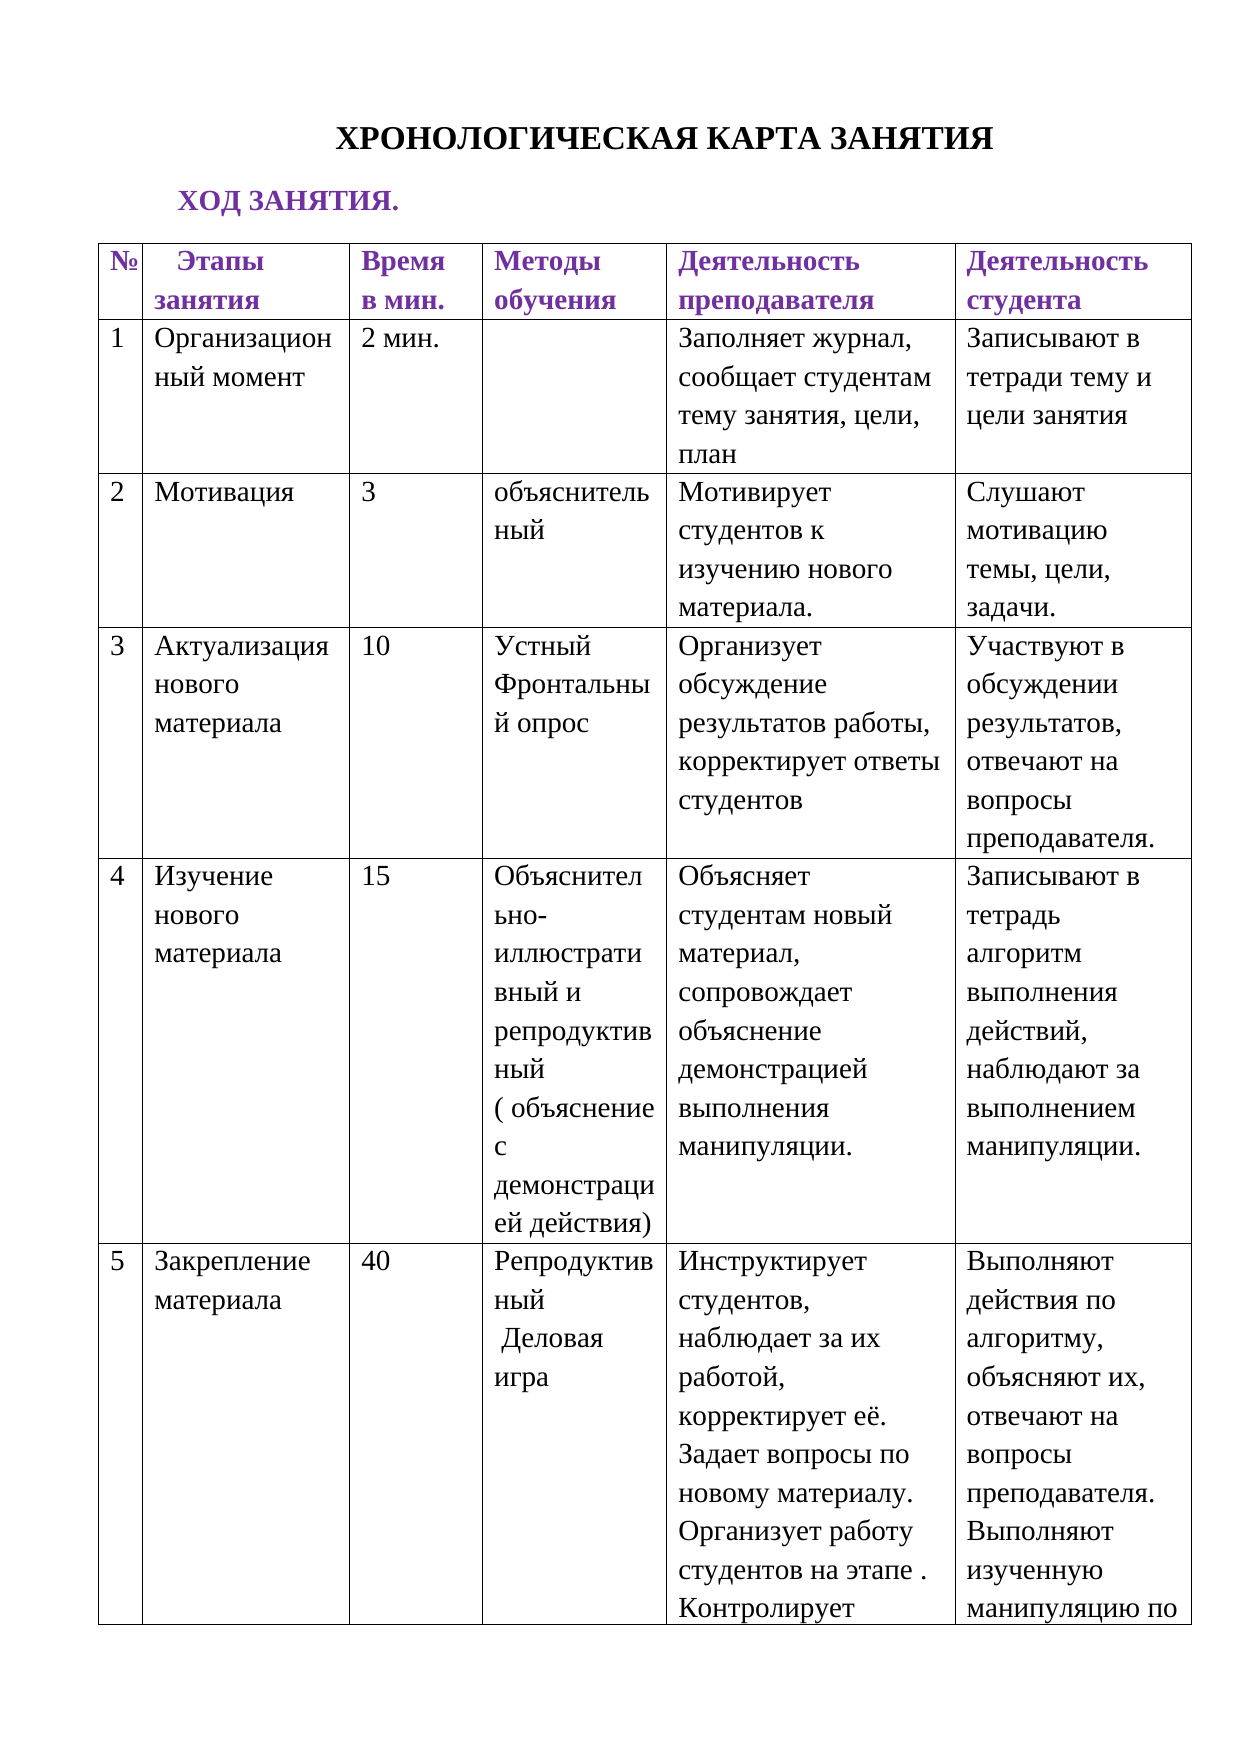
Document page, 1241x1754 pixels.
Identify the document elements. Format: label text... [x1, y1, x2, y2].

table_cell Актуализация нового материала [143, 628, 349, 857]
table_header № [99, 244, 142, 319]
table_cell 1 [99, 320, 142, 473]
table_cell 40 [350, 1244, 482, 1624]
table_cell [483, 1244, 666, 1624]
table_cell Слушают мотивацию темы, цели, задачи. [956, 474, 1191, 627]
table_cell 4 [99, 859, 142, 1242]
table_cell Записывают в тетрадь алгоритм выполнения действий, наблюдают за выполнением манипуляции. [956, 859, 1191, 1242]
table_cell 2 [99, 474, 142, 627]
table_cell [667, 1244, 955, 1624]
table_cell Устный Фронтальный опрос [483, 628, 666, 857]
table_header Этапы занятия [143, 244, 349, 319]
table_header Деятельность студента [956, 244, 1191, 319]
table_cell 2 мин. [350, 320, 482, 473]
table_cell 5 [99, 1244, 142, 1624]
table_cell Мотивирует студентов к изучению нового материала. [667, 474, 955, 627]
table_cell Объясняет студентам новый материал, сопровождает объяснение демонстрацией выполнения манипуляции. [667, 859, 955, 1242]
table_cell 3 [99, 628, 142, 857]
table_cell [956, 1244, 1191, 1624]
table_cell Изучение нового материала [143, 859, 349, 1242]
table_cell Записывают в тетради тему и цели занятия [956, 320, 1191, 473]
table_header Методы обучения [483, 244, 666, 319]
table_cell 10 [350, 628, 482, 857]
table_header Деятельность преподавателя [667, 244, 955, 319]
table_cell Заполняет журнал, сообщает студентам тему занятия, цели, план [667, 320, 955, 473]
table_cell Участвуют в обсуждении результатов, отвечают на вопросы преподавателя. [956, 628, 1191, 857]
text ХРОНОЛОГИЧЕСКАЯ КАРТА ЗАНЯТИЯ [177, 118, 1152, 156]
table_cell Объяснительно- иллюстративный и репродуктивный ( объяснение с демонстрацией действия) [483, 859, 666, 1242]
table_cell Организует обсуждение результатов работы, корректирует ответы студентов [667, 628, 955, 857]
table_cell Мотивация [143, 474, 349, 627]
table_cell объяснительный [483, 474, 666, 627]
table_cell 15 [350, 859, 482, 1242]
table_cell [143, 1244, 349, 1624]
table_cell Организационный момент [143, 320, 349, 473]
table_header Время в мин. [350, 244, 482, 319]
table_cell [483, 320, 666, 473]
table_cell 3 [350, 474, 482, 627]
text ХОД ЗАНЯТИЯ. [177, 183, 1152, 217]
